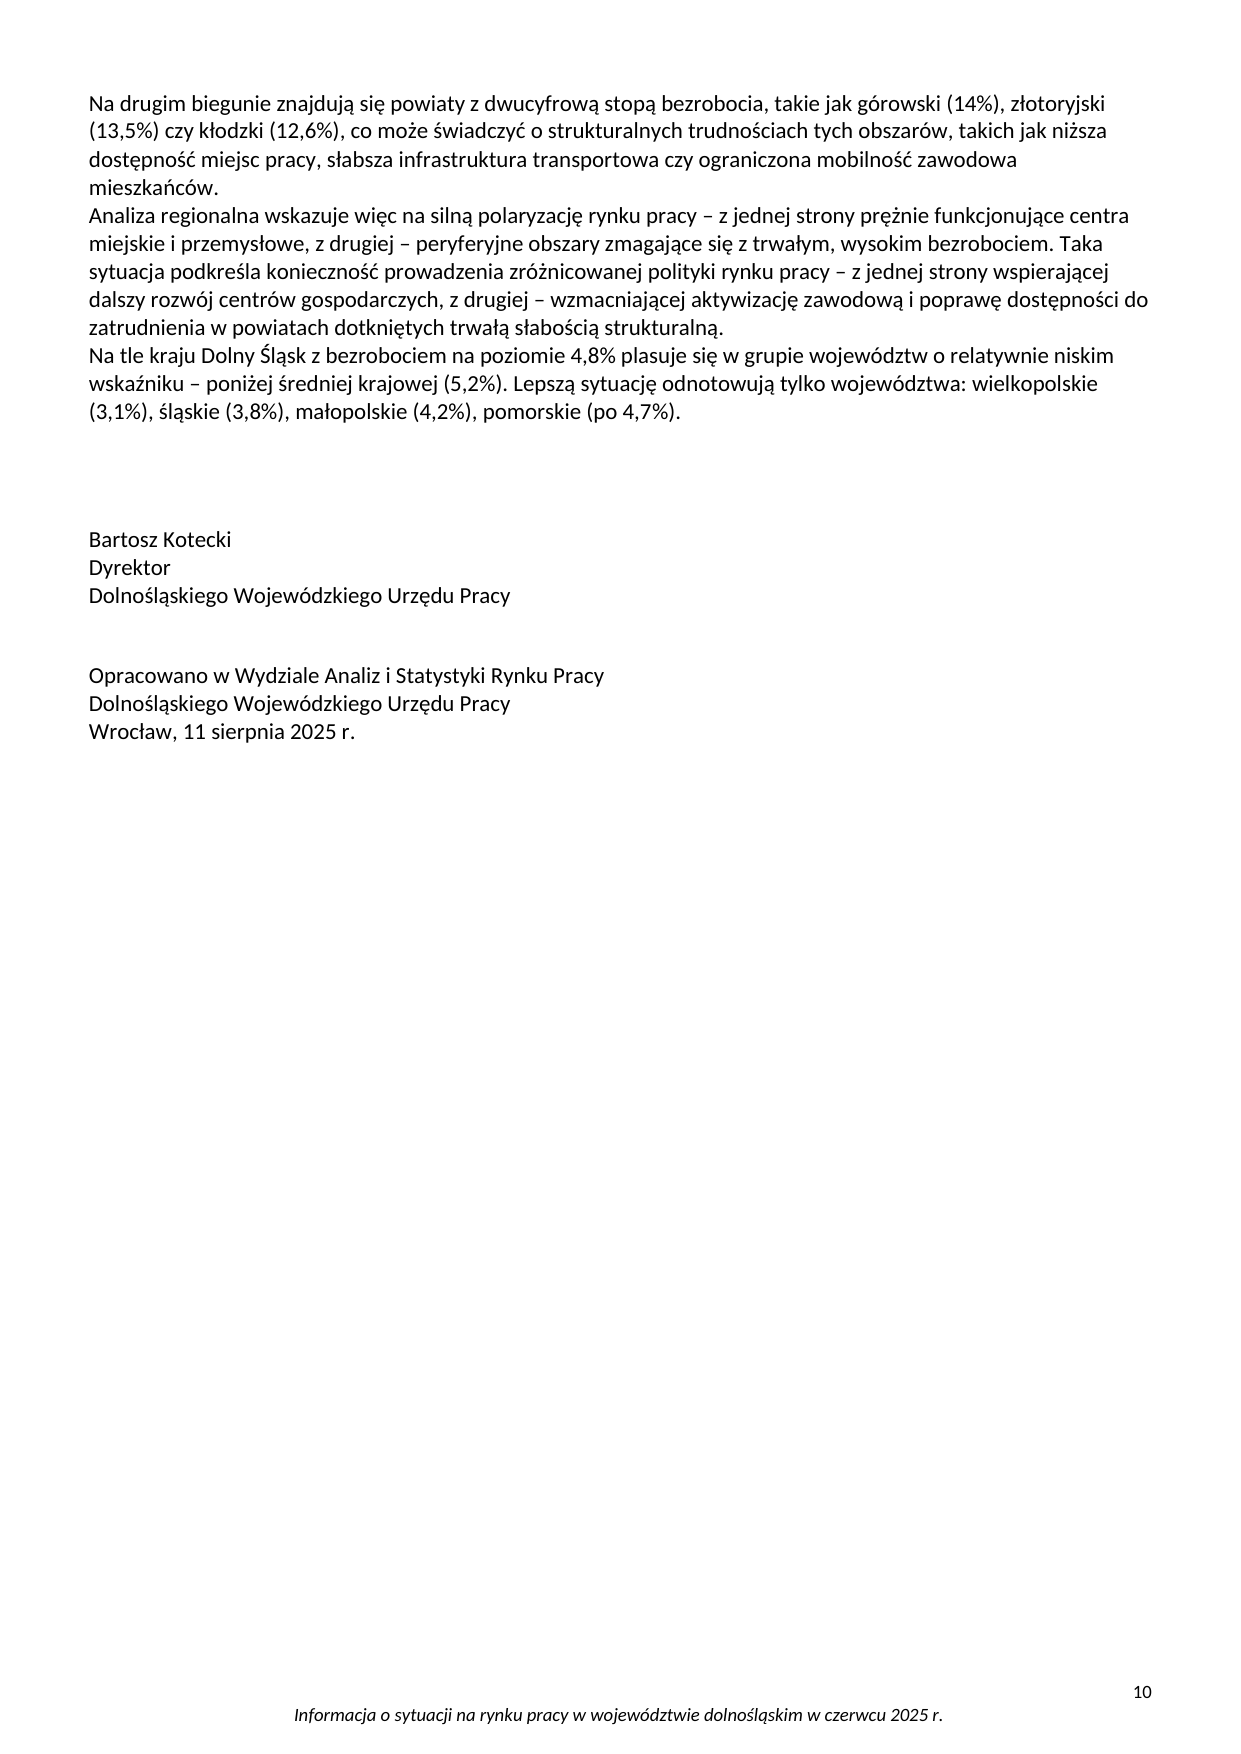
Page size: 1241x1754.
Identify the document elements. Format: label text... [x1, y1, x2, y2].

text Opracowano w Wydziale Analiz i Statystyki Rynku Pracy [89, 661, 1152, 689]
text Bartosz Kotecki [89, 525, 1152, 553]
text Dolnośląskiego Wojewódzkiego Urzędu Pracy [89, 689, 1152, 717]
text Dyrektor [89, 553, 1152, 581]
text Na drugim biegunie znajdują się powiaty z dwucyfrową stopą bezrobocia, takie jak górowski (14%), złotoryjski (13,5%) czy kłodzki (12,6%), co może świadczyć o strukturalnych trudnościach tych obszarów, takich jak niższa dostępność miejsc pracy, słabsza infrastruktura transportowa czy ograniczona mobilność zawodowa mieszkańców. [89, 89, 1152, 201]
text Wrocław, 11 sierpnia 2025 r. [89, 717, 1152, 745]
text Analiza regionalna wskazuje więc na silną polaryzację rynku pracy – z jednej strony prężnie funkcjonujące centra miejskie i przemysłowe, z drugiej – peryferyjne obszary zmagające się z trwałym, wysokim bezrobociem. Taka sytuacja podkreśla konieczność prowadzenia zróżnicowanej polityki rynku pracy – z jednej strony wspierającej dalszy rozwój centrów gospodarczych, z drugiej – wzmacniającej aktywizację zawodową i poprawę dostępności do zatrudnienia w powiatach dotkniętych trwałą słabością strukturalną. [89, 201, 1152, 341]
text Na tle kraju Dolny Śląsk z bezrobociem na poziomie 4,8% plasuje się w grupie województw o relatywnie niskim wskaźniku – poniżej średniej krajowej (5,2%). Lepszą sytuację odnotowują tylko województwa: wielkopolskie (3,1%), śląskie (3,8%), małopolskie (4,2%), pomorskie (po 4,7%). [89, 341, 1152, 425]
text Dolnośląskiego Wojewódzkiego Urzędu Pracy [89, 581, 1152, 609]
